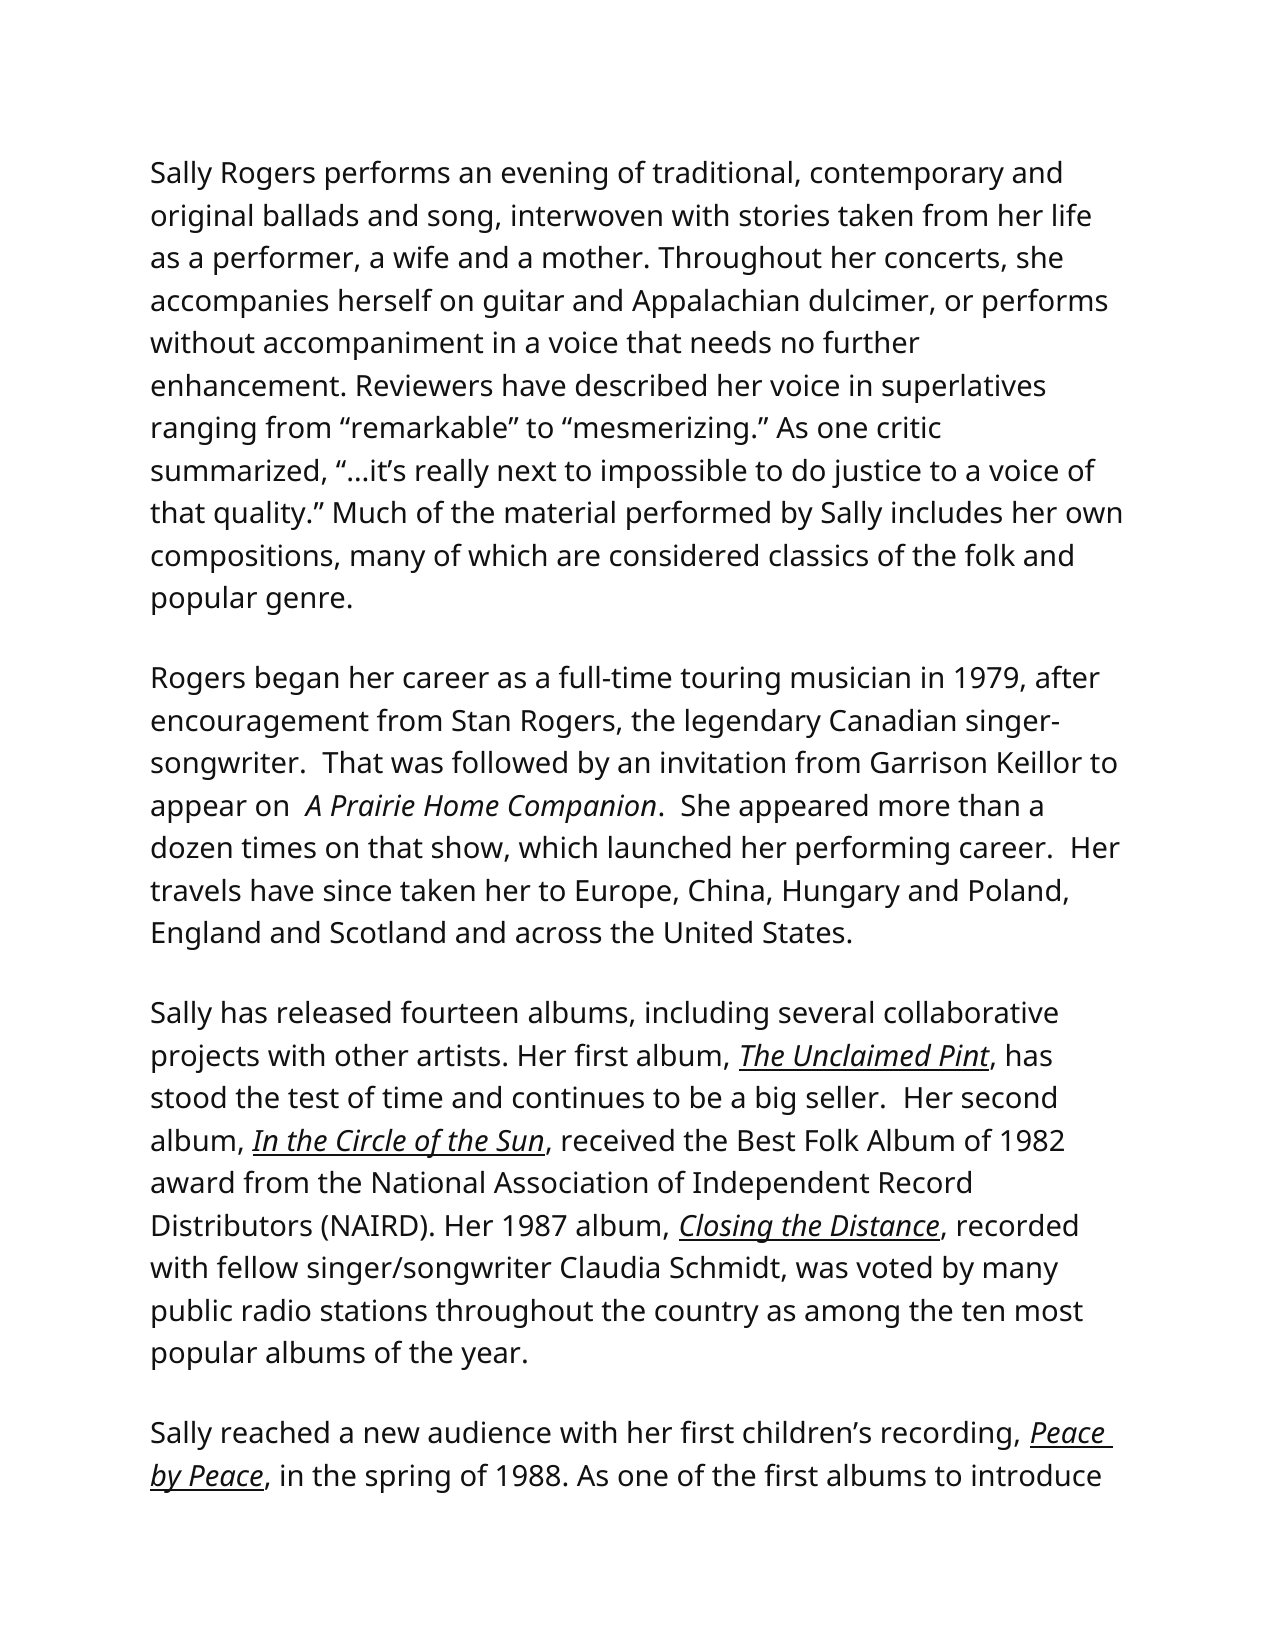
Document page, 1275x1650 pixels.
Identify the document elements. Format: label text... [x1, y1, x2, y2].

text Sally has released fourteen albums, including several collaborative projects with other artists. Her first album, The Unclaimed Pint, has stood the test of time and continues to be a big seller. Her second album, In the Circle of the Sun, received the Best Folk Album of 1982 award from the National Association of Independent Record Distributors (NAIRD). Her 1987 album, Closing the Distance, recorded with fellow singer/songwriter Claudia Schmidt, was voted by many public radio stations throughout the country as among the ten most popular albums of the year. [150, 990, 1125, 1372]
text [150, 1410, 1125, 1495]
text Sally Rogers performs an evening of traditional, contemporary and original ballads and song, interwoven with stories taken from her life as a performer, a wife and a mother. Throughout her concerts, she accompanies herself on guitar and Appalachian dulcimer, or performs without accompaniment in a voice that needs no further enhancement. Reviewers have described her voice in superlatives ranging from “remarkable” to “mesmerizing.” As one critic summarized, “…it’s really next to impossible to do justice to a voice of that quality.” Much of the material performed by Sally includes her own compositions, many of which are considered classics of the folk and popular genre. [150, 150, 1125, 617]
text Rogers began her career as a full-time touring musician in 1979, after encouragement from Stan Rogers, the legendary Canadian singer-songwriter. That was followed by an invitation from Garrison Keillor to appear on A Prairie Home Companion. She appeared more than a dozen times on that show, which launched her performing career. Her travels have since taken her to Europe, China, Hungary and Poland, England and Scotland and across the United States. [150, 655, 1125, 952]
